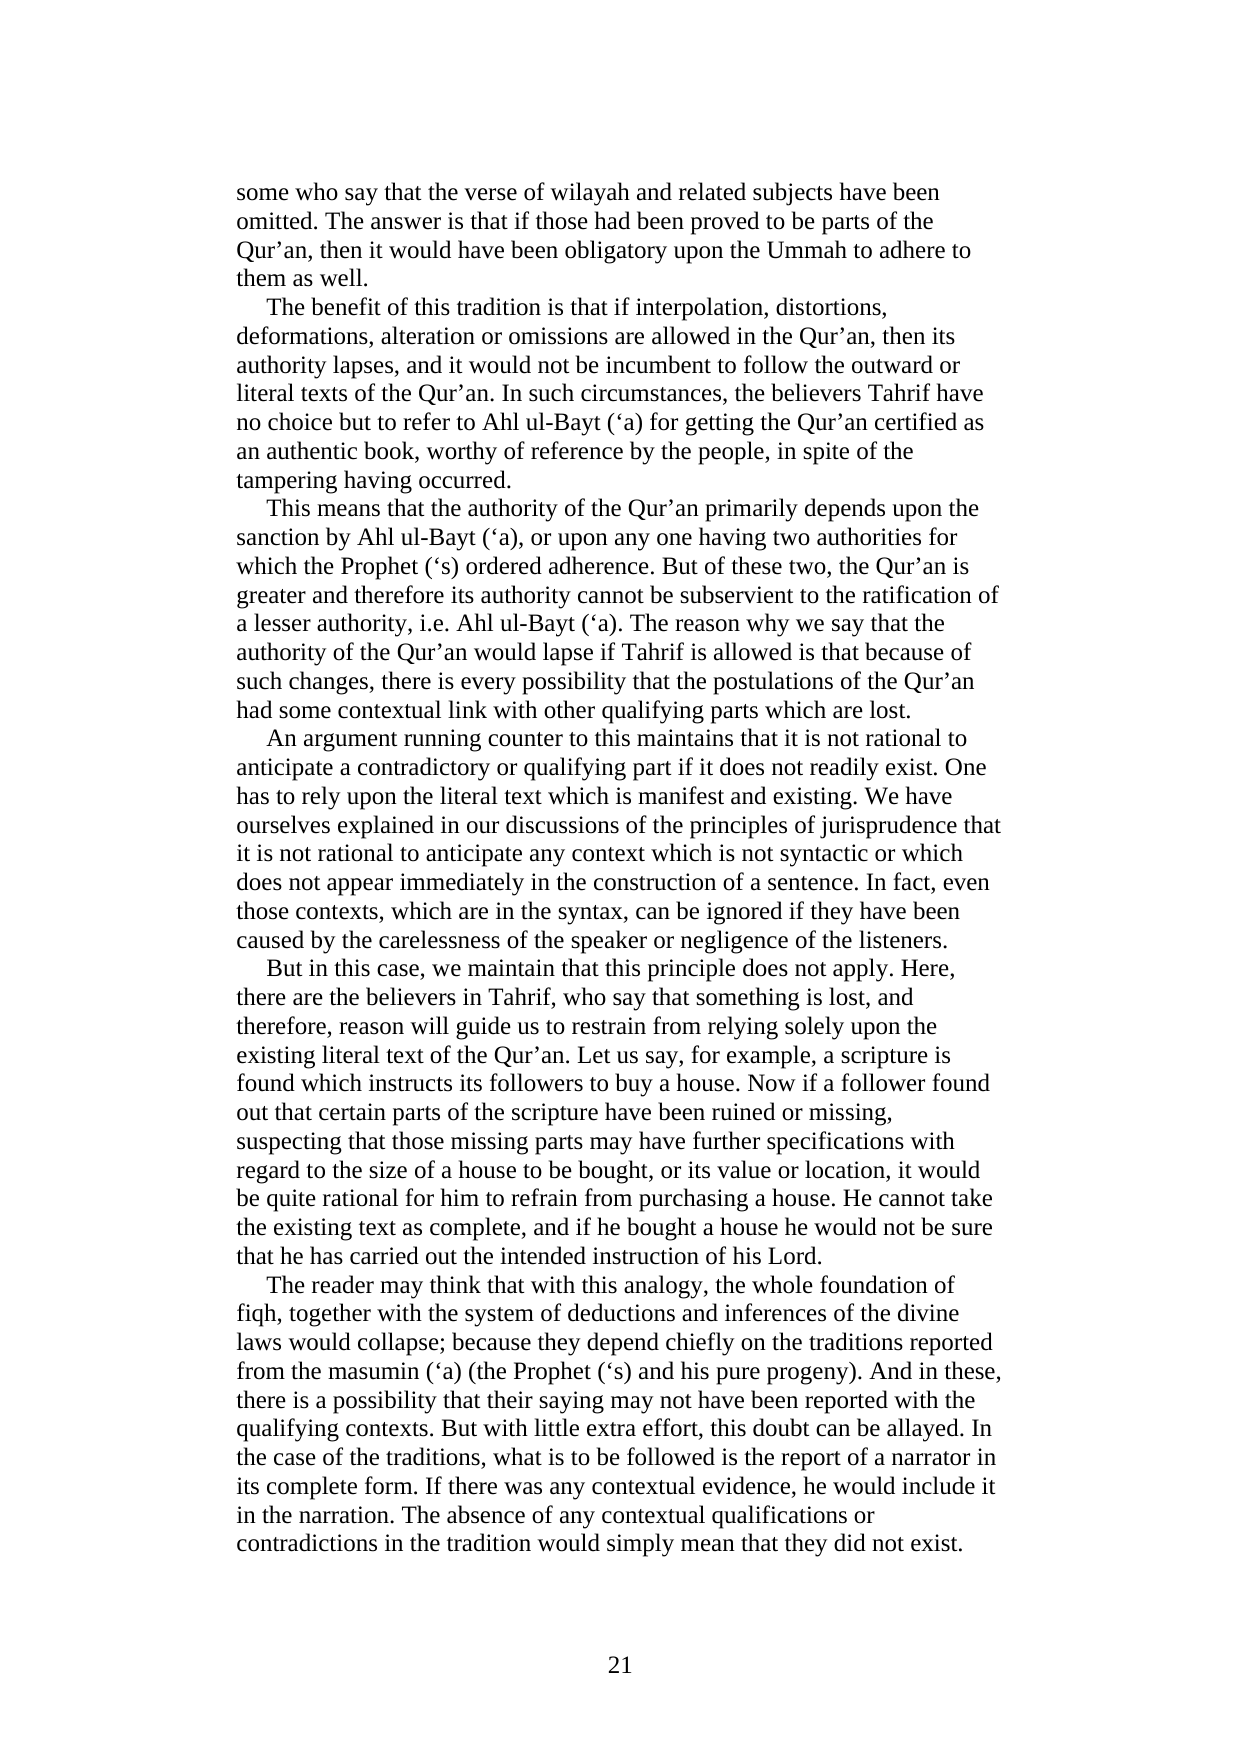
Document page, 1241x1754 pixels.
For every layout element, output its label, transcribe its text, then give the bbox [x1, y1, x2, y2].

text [236, 177, 1004, 292]
text The reader may think that with this analogy, the whole foundation of fiqh, together with the system of deductions and inferences of the divine laws would collapse; because they depend chiefly on the traditions reported from the masumin (‘a) (the Prophet (‘s) and his pure progeny). And in these, there is a possibility that their saying may not have been reported with the qualifying contexts. But with little extra effort, this doubt can be allayed. In the case of the traditions, what is to be followed is the report of a narrator in its complete form. If there was any contextual evidence, he would include it in the narration. The absence of any contextual qualifications or contradictions in the tradition would simply mean that they did not exist. [236, 1270, 1004, 1557]
text An argument running counter to this maintains that it is not rational to anticipate a contradictory or qualifying part if it does not readily exist. One has to rely upon the literal text which is manifest and existing. We have ourselves explained in our discussions of the principles of jurisprudence that it is not rational to anticipate any context which is not syntactic or which does not appear immediately in the construction of a sentence. In fact, even those contexts, which are in the syntax, can be ignored if they have been caused by the carelessness of the speaker or negligence of the listeners. [236, 723, 1004, 953]
text The benefit of this tradition is that if interpolation, dis­tortions, deformations, alteration or omissions are allowed in the Qur’an, then its authority lapses, and it would not be incumbent to follow the outward or literal texts of the Qur’an. In such circumstances, the believers Tahrif have no choice but to refer to Ahl ul-Bayt (‘a) for getting the Qur’an certified as an aut­hentic book, worthy of reference by the people, in spite of the tampering having occurred. [236, 292, 1004, 493]
text But in this case, we maintain that this principle does not apply. Here, there are the believers in Tahrif, who say that something is lost, and therefore, reason will guide us to restrain from relying solely upon the existing literal text of the Qur’an. Let us say, for example, a scripture is found which instructs its followers to buy a house. Now if a follower found out that certain parts of the scripture have been ruined or missing, suspecting that those missing parts may have further specifica­tions with regard to the size of a house to be bought, or its value or location, it would be quite rational for him to refrain from purchasing a house. He cannot take the existing text as complete, and if he bought a house he would not be sure that he has carried out the intended instruction of his Lord. [236, 953, 1004, 1270]
text This means that the authority of the Qur’an primarily depends upon the sanction by Ahl ul-Bayt (‘a), or upon any one having two authorities for which the Prophet (‘s) ordered adherence. But of these two, the Qur’an is greater and therefore its authority cannot be subservient to the ratification of a lesser authority, i.e. Ahl ul-Bayt (‘a). The reason why we say that the authority of the Qur’an would lapse if Tahrif is allowed is that because of such changes, there is every possibility that the postulations of the Qur’an had some contextual link with other qualifying parts which are lost. [236, 493, 1004, 723]
